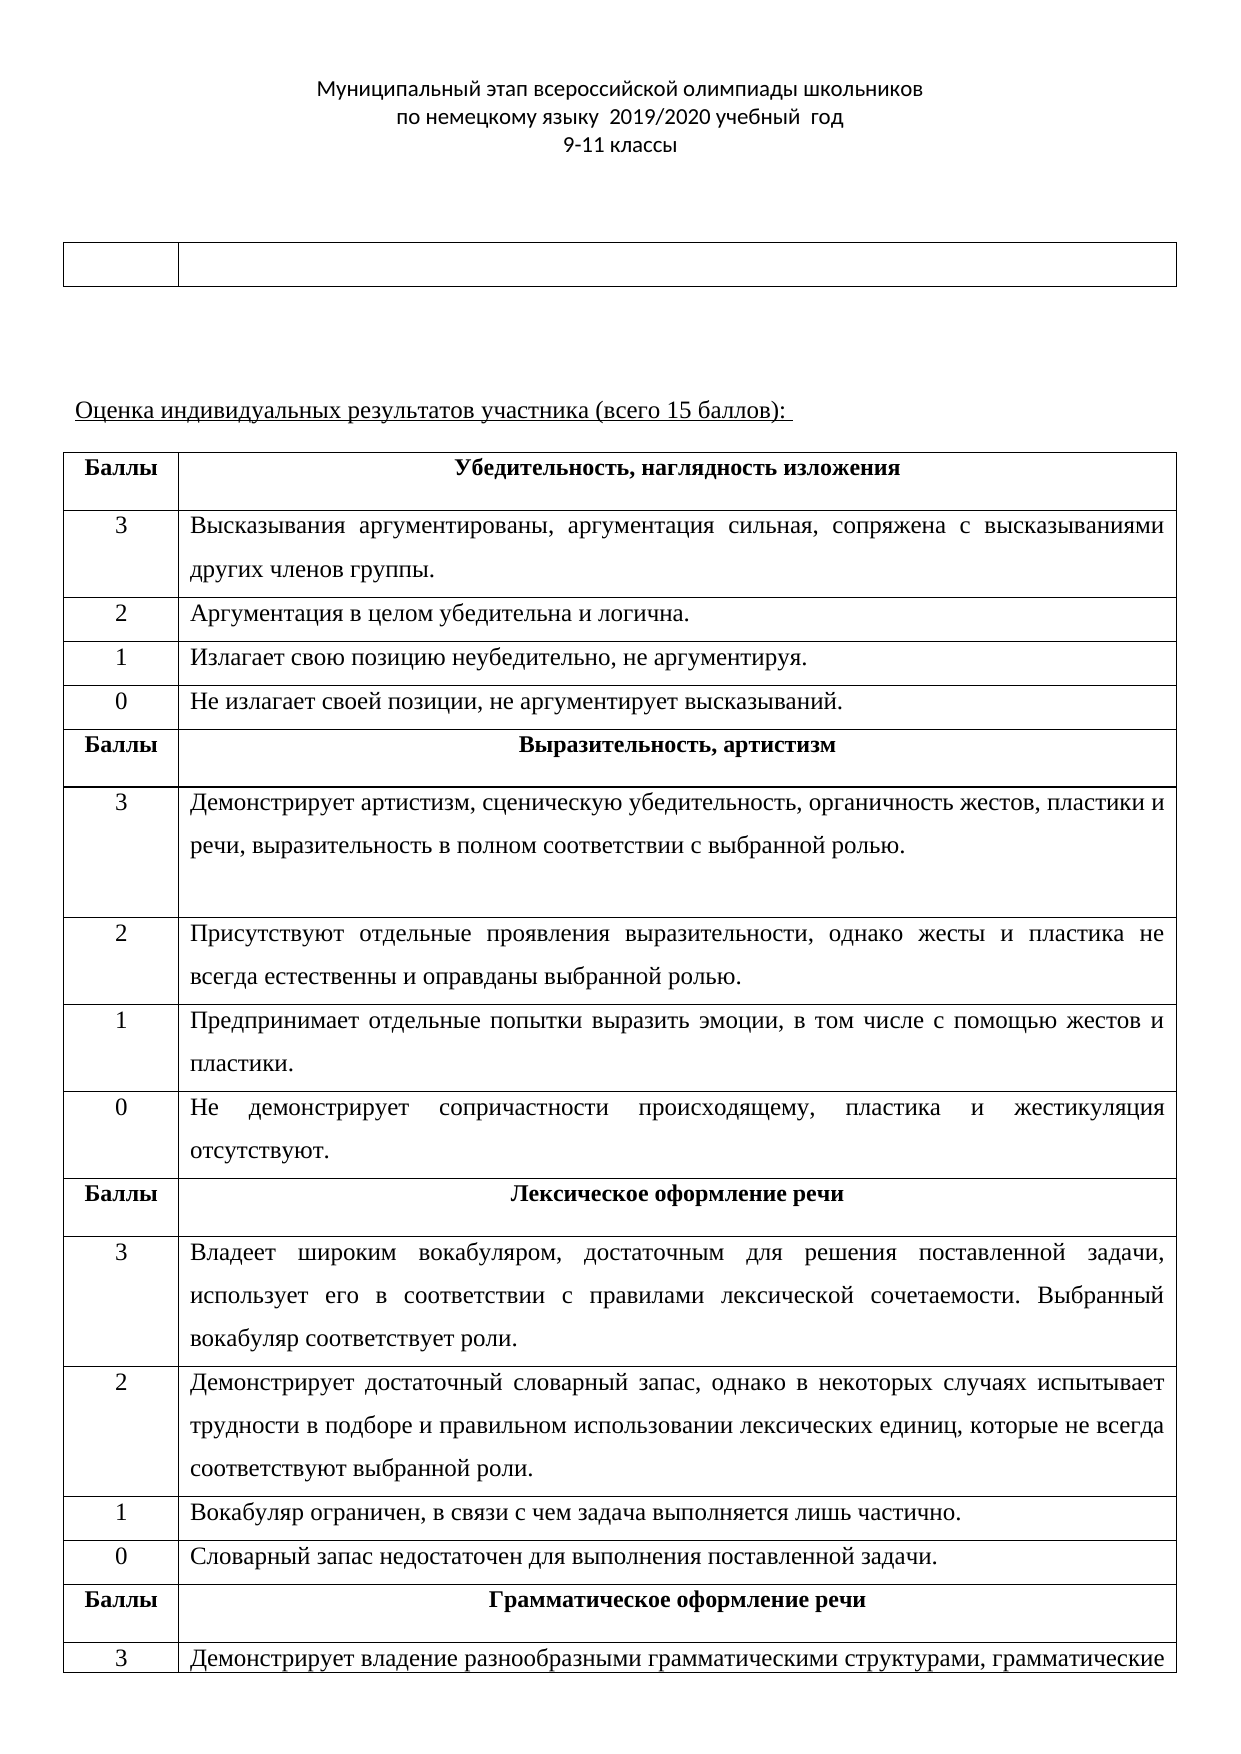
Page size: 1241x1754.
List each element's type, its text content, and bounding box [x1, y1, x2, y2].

table_cell Демонстрирует артистизм, сценическую убедительность, органичность жестов, пластики и речи, выразительность в полном соответствии с выбранной ролью. [179, 788, 1176, 917]
table_header Баллы [64, 453, 178, 509]
table_cell Высказывания аргументированы, аргументация сильная, сопряжена с высказываниями других членов группы. [179, 511, 1176, 597]
table_cell Баллы [64, 730, 178, 786]
table_cell Не демонстрирует сопричастности происходящему, пластика и жестикуляция отсутствуют. [179, 1092, 1176, 1178]
table_cell 1 [64, 1005, 178, 1091]
table_cell 2 [64, 918, 178, 1004]
table_cell 0 [64, 243, 178, 286]
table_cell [179, 243, 1176, 286]
table_cell Выразительность, артистизм [179, 730, 1176, 786]
table_cell Баллы [64, 1585, 178, 1642]
table_cell Демонстрирует достаточный словарный запас, однако в некоторых случаях испытывает трудности в подборе и правильном использовании лексических единиц, которые не всегда соответствуют выбранной роли. [179, 1367, 1176, 1496]
table_cell 3 [64, 1237, 178, 1366]
table_cell Вокабуляр ограничен, в связи с чем задача выполняется лишь частично. [179, 1497, 1176, 1540]
table_cell Аргументация в целом убедительна и логична. [179, 598, 1176, 641]
table_cell Грамматическое оформление речи [179, 1585, 1176, 1642]
table_cell Баллы [64, 1179, 178, 1236]
table_cell Лексическое оформление речи [179, 1179, 1176, 1236]
table_cell 2 [64, 1367, 178, 1496]
table_cell Предпринимает отдельные попытки выразить эмоции, в том числе с помощью жестов и пластики. [179, 1005, 1176, 1091]
table_cell 3 [64, 1643, 178, 1672]
table_cell 1 [64, 642, 178, 685]
text Оценка индивидуальных результатов участника (всего 15 баллов): [75, 395, 1165, 423]
table_cell Владеет широким вокабуляром, достаточным для решения поставленной задачи, использует его в соответствии с правилами лексической сочетаемости. Выбранный вокабуляр соответствует роли. [179, 1237, 1176, 1366]
table_cell Не излагает своей позиции, не аргументирует высказываний. [179, 686, 1176, 729]
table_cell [179, 1643, 1176, 1672]
table_cell Излагает свою позицию неубедительно, не аргументируя. [179, 642, 1176, 685]
table_header Убедительность, наглядность изложения [179, 453, 1176, 509]
table_cell 2 [64, 598, 178, 641]
table_cell Присутствуют отдельные проявления выразительности, однако жесты и пластика не всегда естественны и оправданы выбранной ролью. [179, 918, 1176, 1004]
table_cell 1 [64, 1497, 178, 1540]
table_cell Словарный запас недостаточен для выполнения поставленной задачи. [179, 1541, 1176, 1584]
table_cell 3 [64, 788, 178, 917]
table_cell 0 [64, 686, 178, 729]
table_cell 0 [64, 1092, 178, 1178]
table_cell 0 [64, 1541, 178, 1584]
table_cell 3 [64, 511, 178, 597]
